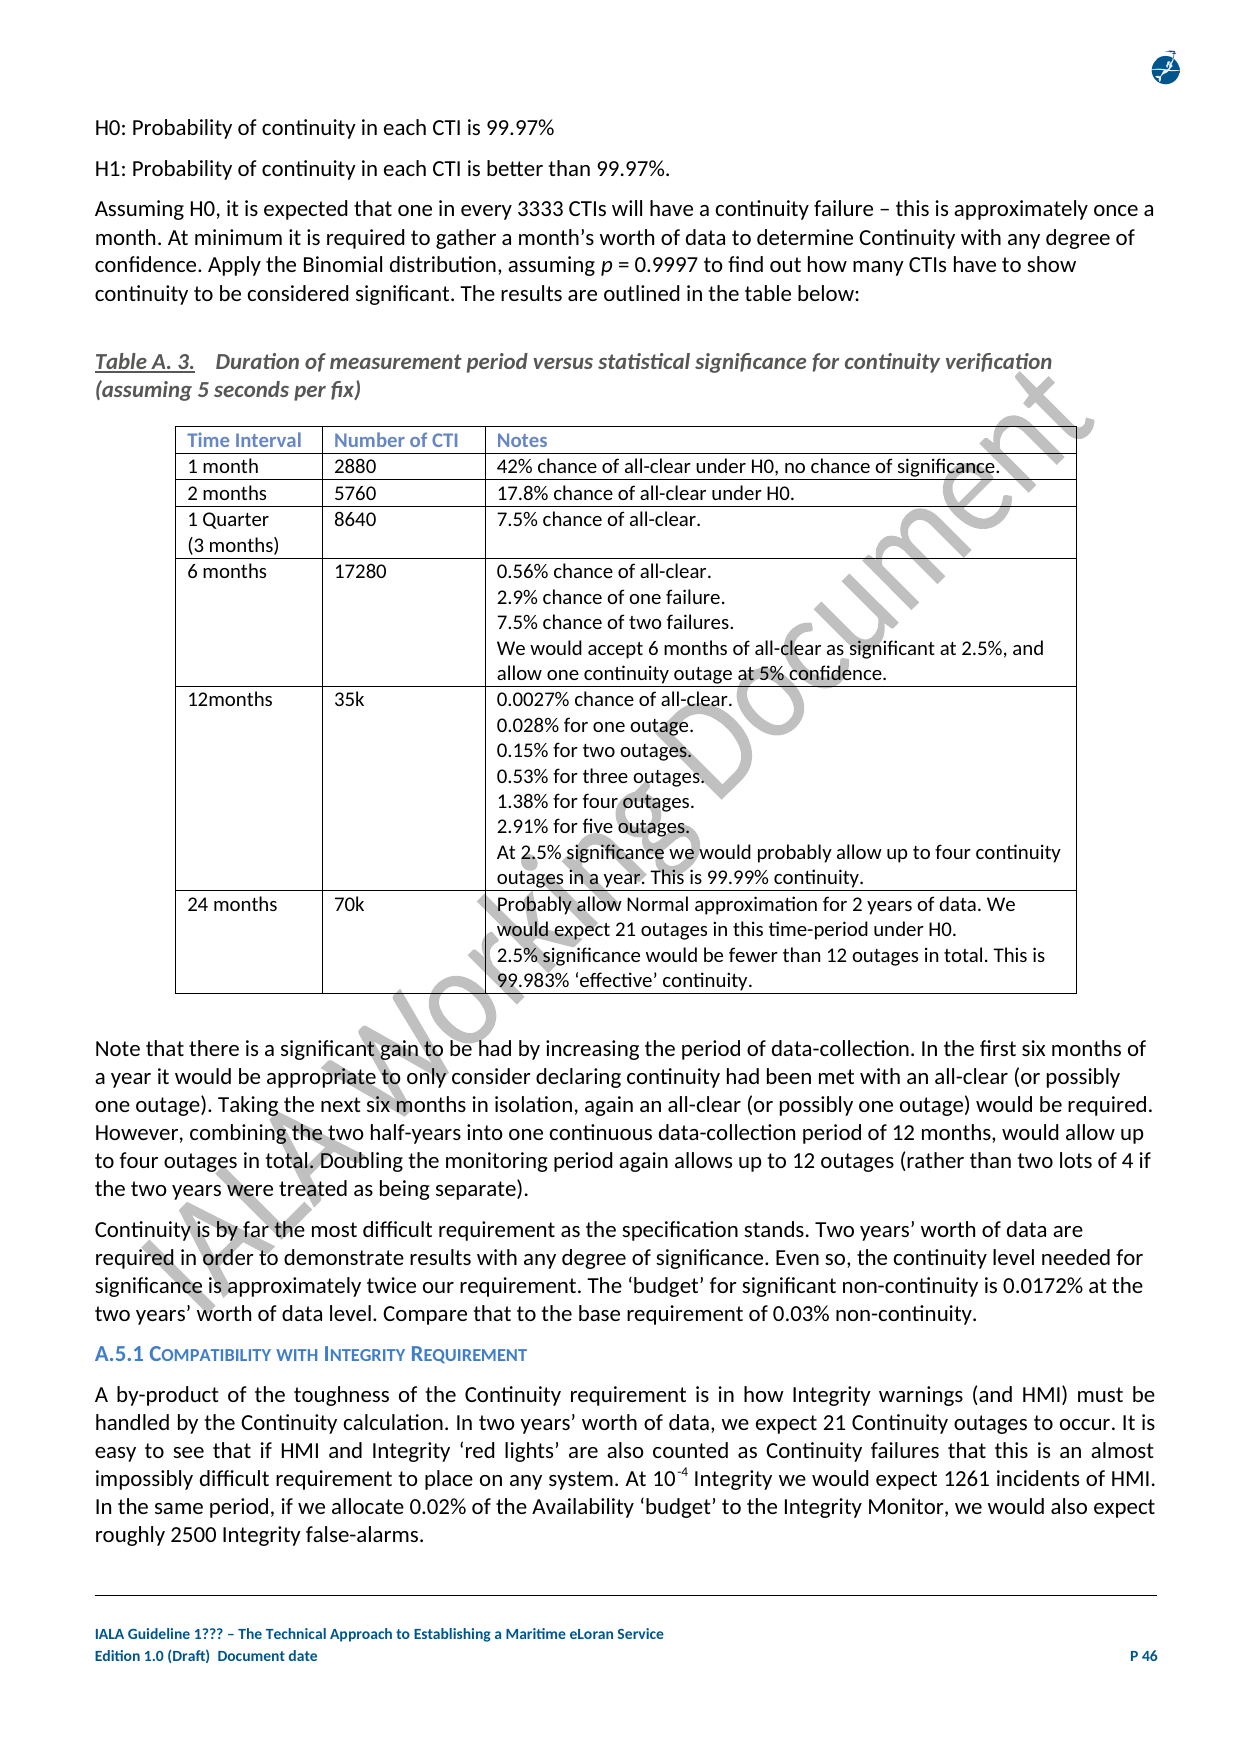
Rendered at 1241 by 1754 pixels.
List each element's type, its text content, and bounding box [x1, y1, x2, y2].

list H1: Probability of continuity in each CTI is better than 99.97%. [94, 154, 1157, 182]
table_cell 8640 [323, 507, 485, 557]
table_cell 17280 [323, 559, 485, 686]
list Assuming H0, it is expected that one in every 3333 CTIs will have a continuity failure – this is approximately once a month. At minimum it is required to gather a month’s worth of data to determine Continuity with any degree of confidence. Apply the Binomial distribution, assuming p = 0.9997 to find out how many CTIs have to show continuity to be considered significant. The results are outlined in the table below: [94, 194, 1157, 307]
table_cell 2 months [176, 480, 322, 506]
table_cell 1 month [176, 454, 322, 479]
table_cell 0.0027% chance of all-clear. 0.028% for one outage. 0.15% for two outages. 0.53% for three outages. 1.38% for four outages. 2.91% for five outages. At 2.5% significance we would probably allow up to four continuity outages in a year. This is 99.99% continuity. [486, 687, 1076, 890]
table_cell 5760 [323, 480, 485, 506]
table_cell 42% chance of all-clear under H0, no chance of significance. [486, 454, 1076, 479]
table_cell 0.56% chance of all-clear. 2.9% chance of one failure. 7.5% chance of two failures. We would accept 6 months of all-clear as significant at 2.5%, and allow one continuity outage at 5% confidence. [486, 559, 1076, 686]
table_cell 1 Quarter (3 months) [176, 507, 322, 557]
list Continuity is by far the most difficult requirement as the specification stands. Two years’ worth of data are required in order to demonstrate results with any degree of significance. Even so, the continuity level needed for significance is approximately twice our requirement. The ‘budget’ for significant non-continuity is 0.0172% at the two years’ worth of data level. Compare that to the base requirement of 0.03% non-continuity. [94, 1215, 1157, 1327]
list Note that there is a significant gain to be had by increasing the period of data-collection. In the first six months of a year it would be appropriate to only consider declaring continuity had been met with an all-clear (or possibly one outage). Taking the next six months in isolation, again an all-clear (or possibly one outage) would be required. However, combining the two half-years into one continuous data-collection period of 12 months, would allow up to four outages in total. Doubling the monitoring period again allows up to 12 outages (rather than two lots of 4 if the two years were treated as being separate). [94, 1034, 1157, 1202]
table_cell 70k [323, 891, 485, 993]
table_cell 24 months [176, 891, 322, 993]
table_header Notes [486, 427, 1076, 453]
subtitle A.5.1 Compatibility with Integrity Requirement [94, 1339, 1069, 1367]
table_cell 12months [176, 687, 322, 890]
picture [1120, 0, 1239, 119]
table_cell 35k [323, 687, 485, 890]
text Table A. 3. Duration of measurement period versus statistical significance for continuity verification (assuming 5 seconds per fix) [94, 347, 1157, 403]
table_header Time Interval [176, 427, 322, 453]
table_cell 2880 [323, 454, 485, 479]
table_cell 6 months [176, 559, 322, 686]
table_cell 7.5% chance of all-clear. [486, 507, 1076, 557]
table_header Number of CTI [323, 427, 485, 453]
table_cell 17.8% chance of all-clear under H0. [486, 480, 1076, 506]
list H0: Probability of continuity in each CTI is 99.97% [94, 113, 1157, 142]
table_cell Probably allow Normal approximation for 2 years of data. We would expect 21 outages in this time-period under H0. 2.5% significance would be fewer than 12 outages in total. This is 99.983% ‘effective’ continuity. [486, 891, 1076, 993]
list A by-product of the toughness of the Continuity requirement is in how Integrity warnings (and HMI) must be handled by the Continuity calculation. In two years’ worth of data, we expect 21 Continuity outages to occur. It is easy to see that if HMI and Integrity ‘red lights’ are also counted as Continuity failures that this is an almost impossibly difficult requirement to place on any system. At 10-4 Integrity we would expect 1261 incidents of HMI. In the same period, if we allocate 0.02% of the Availability ‘budget’ to the Integrity Monitor, we would also expect roughly 2500 Integrity false-alarms. [94, 1380, 1157, 1548]
